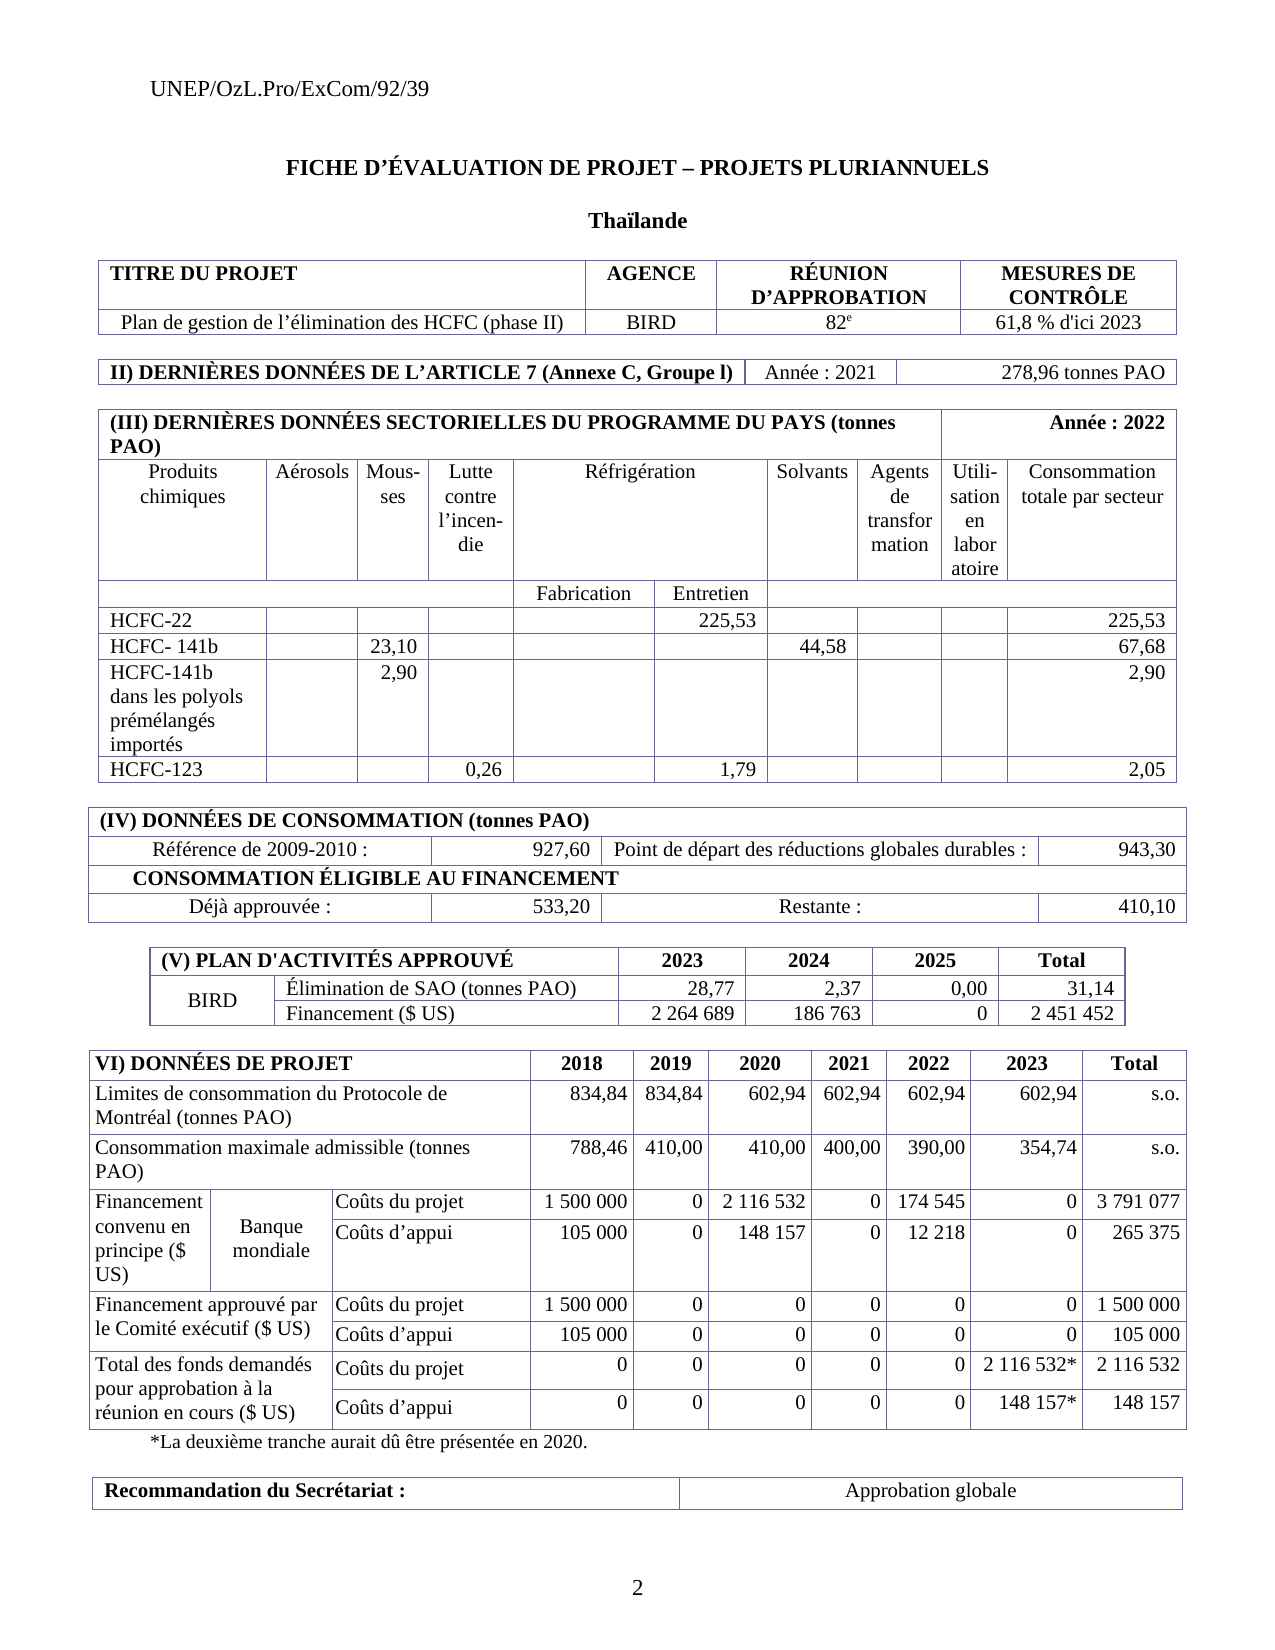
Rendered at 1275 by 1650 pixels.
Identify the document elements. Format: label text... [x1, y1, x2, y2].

table_cell 2 451 452 [999, 1001, 1124, 1025]
table_cell Restante : [602, 894, 1038, 922]
table_cell Élimination de SAO (tonnes PAO) [275, 976, 618, 1000]
table_cell Consommation totale par secteur [1008, 460, 1176, 580]
table_cell 0 [971, 1322, 1082, 1351]
table_cell 0 [812, 1220, 886, 1291]
table_cell [267, 660, 357, 756]
table_cell Agents de transformation [858, 460, 941, 580]
table_cell 0 [531, 1352, 633, 1389]
table_header 2023 [619, 948, 745, 975]
table_cell Coûts du projet [333, 1190, 530, 1218]
table_cell 225,53 [1008, 608, 1176, 633]
table_header Recommandation du Secrétariat : [93, 1478, 679, 1508]
table_cell 28,77 [619, 976, 745, 1000]
table_cell 0 [887, 1292, 970, 1321]
table_cell 2 264 689 [619, 1001, 745, 1025]
table_cell Total des fonds demandés pour approbation à la réunion en cours ($ US) [90, 1352, 332, 1429]
table_cell 602,94 [812, 1081, 886, 1134]
table_cell Réfrigération [514, 460, 767, 580]
table_cell [358, 757, 428, 782]
table_cell Fabrication [514, 581, 654, 607]
table_cell Aérosols [267, 460, 357, 580]
table_cell 148 157 [709, 1220, 811, 1291]
table_cell 44,58 [768, 634, 857, 659]
table_cell 0 [812, 1292, 886, 1321]
table_cell [942, 608, 1007, 633]
table_cell 0 [971, 1292, 1082, 1321]
table_cell 943,30 [1039, 837, 1186, 864]
table_cell [942, 634, 1007, 659]
table_cell 0 [971, 1190, 1082, 1218]
table_cell [514, 660, 654, 756]
table_cell 105 000 [531, 1322, 633, 1351]
table_cell 0,00 [873, 976, 998, 1000]
table_header Année : 2021 [746, 360, 896, 384]
table_cell 0 [709, 1322, 811, 1351]
table_header VI) DONNÉES DE PROJET [90, 1051, 530, 1080]
table_cell 105 000 [1083, 1322, 1186, 1351]
table_cell Point de départ des réductions globales durables : [602, 837, 1038, 864]
table_cell [429, 634, 513, 659]
table_cell 0 [531, 1390, 633, 1429]
table_cell [768, 608, 857, 633]
table_cell 0 [634, 1292, 708, 1321]
table_header 2024 [746, 948, 872, 975]
table_cell 602,94 [971, 1081, 1082, 1134]
table_cell 0 [887, 1390, 970, 1429]
table_cell BIRD [151, 976, 274, 1025]
table_cell Banque mondiale [211, 1190, 332, 1291]
table_header Total [1083, 1051, 1186, 1080]
table_header RÉUNION D’APPROBATION [717, 261, 960, 309]
table_cell [768, 581, 1176, 607]
table_cell 82e [717, 310, 960, 334]
table_cell 0 [634, 1220, 708, 1291]
table_header Total [999, 948, 1124, 975]
table_cell 2 116 532 [1083, 1352, 1186, 1389]
table_cell 0 [709, 1352, 811, 1389]
table_header (IV) DONNÉES DE CONSOMMATION (tonnes PAO) [89, 808, 1186, 836]
table_cell s.o. [1083, 1135, 1186, 1188]
table_cell 0 [812, 1190, 886, 1218]
table_cell 0 [709, 1390, 811, 1429]
table_cell 834,84 [634, 1081, 708, 1134]
table_cell 1 500 000 [1083, 1292, 1186, 1321]
table_header Approbation globale [680, 1478, 1182, 1508]
table_cell 2 116 532 [709, 1190, 811, 1218]
table_cell 31,14 [999, 976, 1124, 1000]
table_cell [99, 581, 513, 607]
table_cell BIRD [586, 310, 716, 334]
table_cell 3 791 077 [1083, 1190, 1186, 1218]
table_cell Lutte contre l’incen- die [429, 460, 513, 580]
table_cell Consommation maximale admissible (tonnes PAO) [90, 1135, 530, 1188]
table_cell 927,60 [432, 837, 601, 864]
table_cell 148 157 [1083, 1390, 1186, 1429]
table_cell Financement approuvé par le Comité exécutif ($ US) [90, 1292, 332, 1351]
table_cell [858, 608, 941, 633]
text Thaïlande [150, 207, 1125, 233]
table_cell Financement ($ US) [275, 1001, 618, 1025]
table_cell 0 [634, 1352, 708, 1389]
table_header MESURES DE CONTRÔLE [961, 261, 1176, 309]
table_cell Coûts d’appui [333, 1322, 530, 1351]
table_header (III) DERNIÈRES DONNÉES SECTORIELLES DU PROGRAMME DU PAYS (tonnes PAO) [99, 410, 941, 458]
table_cell 410,00 [709, 1135, 811, 1188]
table_cell 2,90 [1008, 660, 1176, 756]
table_cell 533,20 [432, 894, 601, 922]
table_header 2021 [812, 1051, 886, 1080]
table_cell [655, 634, 767, 659]
table_header (V) PLAN D'ACTIVITÉS APPROUVÉ [151, 948, 618, 975]
table_cell 0 [634, 1322, 708, 1351]
table_cell 67,68 [1008, 634, 1176, 659]
table_cell 105 000 [531, 1220, 633, 1291]
table_header AGENCE [586, 261, 716, 309]
table_cell [768, 660, 857, 756]
table_cell [429, 660, 513, 756]
table_cell 834,84 [531, 1081, 633, 1134]
table_cell CONSOMMATION ÉLIGIBLE AU FINANCEMENT [89, 866, 1186, 893]
table_cell 410,00 [634, 1135, 708, 1188]
table_cell 0 [634, 1190, 708, 1218]
table_cell 0 [634, 1390, 708, 1429]
table_cell 0 [873, 1001, 998, 1025]
text *La deuxième tranche aurait dû être présentée en 2020. [150, 1430, 1125, 1453]
table_cell HCFC-141b dans les polyols prémélangés importés [99, 660, 266, 756]
table_header TITRE DU PROJET [99, 261, 585, 309]
table_cell Référence de 2009-2010 : [89, 837, 431, 864]
table_cell 0 [887, 1352, 970, 1389]
table_cell [267, 757, 357, 782]
table_cell [858, 757, 941, 782]
table_cell [514, 634, 654, 659]
table_cell 0 [887, 1322, 970, 1351]
table_cell 12 218 [887, 1220, 970, 1291]
table_header 278,96 tonnes PAO [897, 360, 1176, 384]
table_cell 225,53 [655, 608, 767, 633]
table_cell 0,26 [429, 757, 513, 782]
table_cell s.o. [1083, 1081, 1186, 1134]
table_cell [267, 608, 357, 633]
table_cell 2,05 [1008, 757, 1176, 782]
table_cell 0 [812, 1352, 886, 1389]
table_header 2023 [971, 1051, 1082, 1080]
table_cell Coûts du projet [333, 1352, 530, 1389]
table_cell 1,79 [655, 757, 767, 782]
table_cell 23,10 [358, 634, 428, 659]
table_cell 400,00 [812, 1135, 886, 1188]
table_cell [514, 757, 654, 782]
table_cell 174 545 [887, 1190, 970, 1218]
table_cell [942, 757, 1007, 782]
table_cell [514, 608, 654, 633]
table_cell [858, 634, 941, 659]
table_cell 788,46 [531, 1135, 633, 1188]
table_cell Mous-ses [358, 460, 428, 580]
table_cell HCFC-123 [99, 757, 266, 782]
text FICHE D’ÉVALUATION DE PROJET – PROJETS PLURIANNUELS [150, 154, 1125, 180]
table_cell Limites de consommation du Protocole de Montréal (tonnes PAO) [90, 1081, 530, 1134]
table_cell Déjà approuvée : [89, 894, 431, 922]
table_cell 2,37 [746, 976, 872, 1000]
table_cell 354,74 [971, 1135, 1082, 1188]
table_cell Entretien [655, 581, 767, 607]
table_header 2018 [531, 1051, 633, 1080]
table_cell 0 [971, 1220, 1082, 1291]
table_cell 0 [812, 1322, 886, 1351]
table_cell HCFC-22 [99, 608, 266, 633]
table_cell Utili- sation en laboratoire [942, 460, 1007, 580]
table_header II) DERNIÈRES DONNÉES DE L’ARTICLE 7 (Annexe C, Groupe l) [99, 360, 744, 384]
table_cell [942, 660, 1007, 756]
table_cell 410,10 [1039, 894, 1186, 922]
table_cell HCFC- 141b [99, 634, 266, 659]
table_header Année : 2022 [942, 410, 1176, 458]
table_cell Produits chimiques [99, 460, 266, 580]
table_cell [267, 634, 357, 659]
table_cell 61,8 % d'ici 2023 [961, 310, 1176, 334]
table_header 2020 [709, 1051, 811, 1080]
table_header 2025 [873, 948, 998, 975]
table_header 2022 [887, 1051, 970, 1080]
table_cell [655, 660, 767, 756]
table_cell [858, 660, 941, 756]
table_cell Solvants [768, 460, 857, 580]
table_cell Coûts d’appui [333, 1390, 530, 1429]
table_header 2019 [634, 1051, 708, 1080]
table_cell 1 500 000 [531, 1292, 633, 1321]
table_cell [429, 608, 513, 633]
table_cell 1 500 000 [531, 1190, 633, 1218]
table_cell [358, 608, 428, 633]
table_cell 0 [709, 1292, 811, 1321]
table_cell 186 763 [746, 1001, 872, 1025]
table_cell 148 157* [971, 1390, 1082, 1429]
table_cell 390,00 [887, 1135, 970, 1188]
table_cell 2 116 532* [971, 1352, 1082, 1389]
table_cell 602,94 [887, 1081, 970, 1134]
table_cell 2,90 [358, 660, 428, 756]
table_cell Coûts du projet [333, 1292, 530, 1321]
table_cell 0 [812, 1390, 886, 1429]
table_cell [768, 757, 857, 782]
table_cell 602,94 [709, 1081, 811, 1134]
table_cell Coûts d’appui [333, 1220, 530, 1291]
table_cell Financement convenu en principe ($ US) [90, 1190, 210, 1291]
table_cell Plan de gestion de l’élimination des HCFC (phase II) [99, 310, 585, 334]
table_cell 265 375 [1083, 1220, 1186, 1291]
